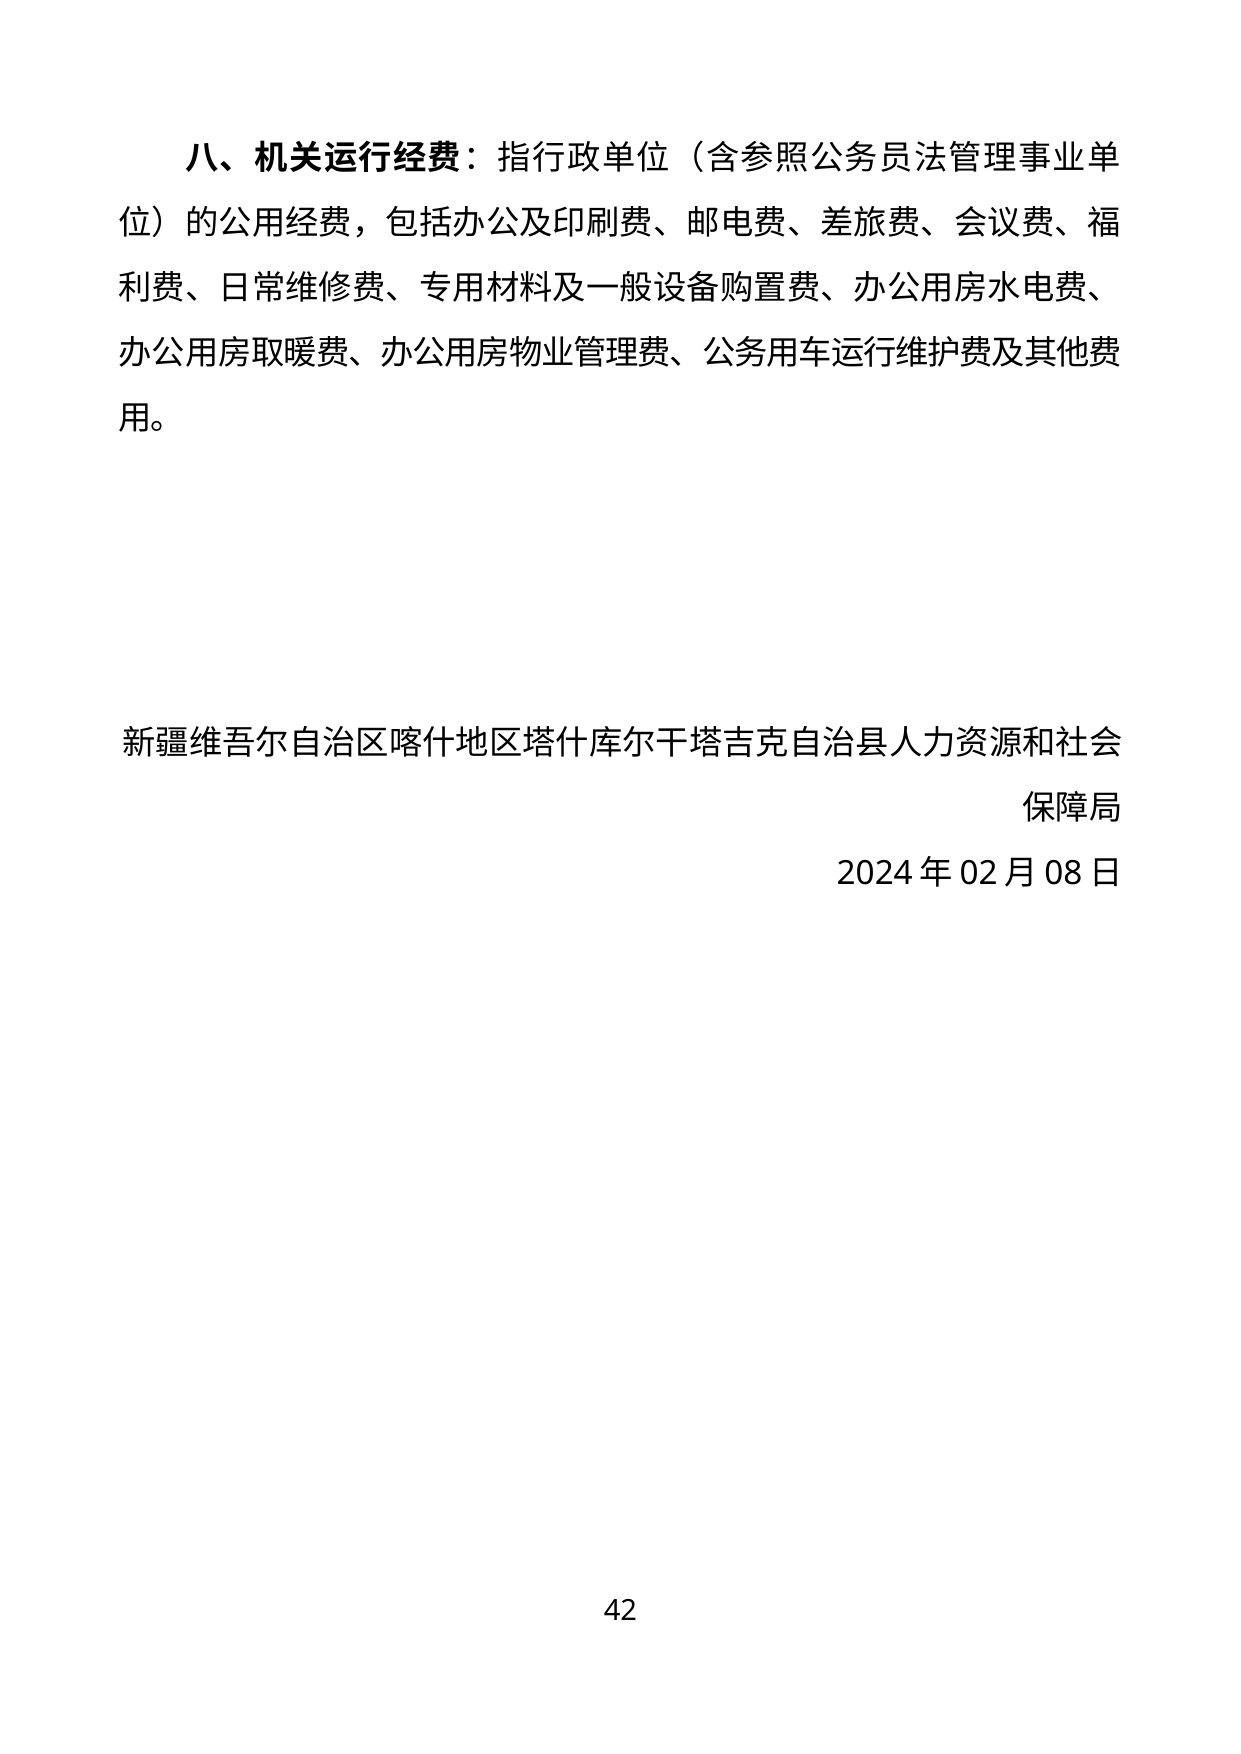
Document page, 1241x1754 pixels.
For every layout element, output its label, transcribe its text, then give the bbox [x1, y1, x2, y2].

text 2024年02月08日 [118, 837, 1122, 902]
text 八、机关运行经费：指行政单位（含参照公务员法管理事业单位）的公用经费，包括办公及印刷费、邮电费、差旅费、会议费、福利费、日常维修费、专用材料及一般设备购置费、办公用房水电费、办公用房取暖费、办公用房物业管理费、公务用车运行维护费及其他费用。 [118, 122, 1122, 447]
text 新疆维吾尔自治区喀什地区塔什库尔干塔吉克自治县人力资源和社会保障局 [118, 707, 1122, 837]
